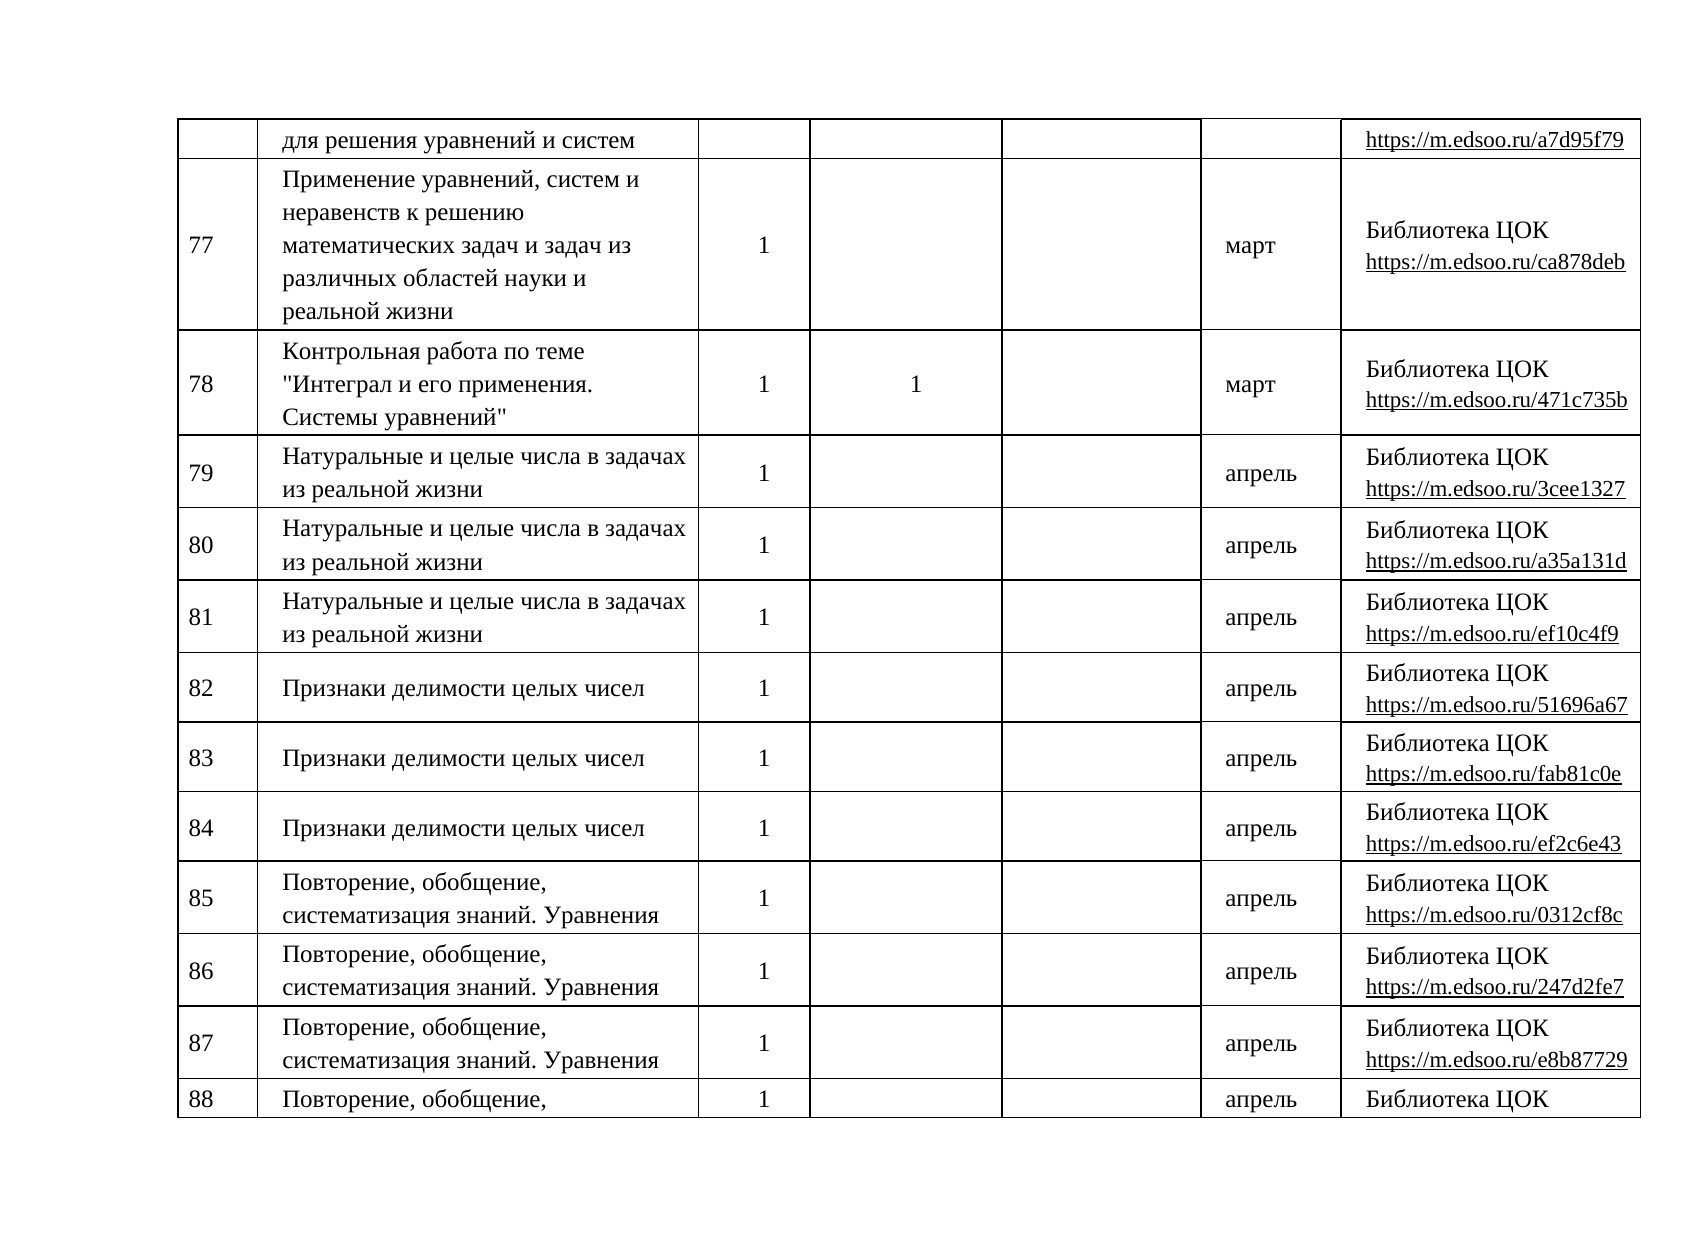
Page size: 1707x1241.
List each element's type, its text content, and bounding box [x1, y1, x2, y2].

table_cell Натуральные и целые числа в задачах из реальной жизни [258, 581, 698, 652]
table_cell [811, 723, 1001, 791]
table_cell апрель [1202, 934, 1340, 1005]
table_cell 1 [699, 159, 809, 329]
table_cell 1 [699, 120, 809, 157]
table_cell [258, 1007, 698, 1077]
table_cell Контрольная работа по теме "Интеграл и его применения. Системы уравнений" [258, 331, 698, 434]
table_cell апрель [1202, 1006, 1340, 1077]
table_cell [1003, 508, 1200, 579]
table_cell 1 [699, 436, 809, 507]
table_cell [811, 1079, 1001, 1117]
table_cell [811, 436, 1001, 507]
table_cell Признаки делимости целых чисел [258, 792, 698, 860]
table_cell 83 [179, 723, 257, 791]
table_cell апрель [1202, 1079, 1340, 1117]
table_cell 78 [179, 331, 257, 434]
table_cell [258, 120, 698, 157]
table_cell апрель [1202, 722, 1340, 791]
table_cell [1003, 581, 1200, 652]
table_cell 1 [699, 792, 809, 860]
table_cell [811, 792, 1001, 860]
table_cell 1 [699, 331, 809, 434]
table_cell 1 [699, 723, 809, 791]
table_cell март [1202, 119, 1341, 157]
table_cell 1 [699, 1007, 809, 1077]
table_cell [1003, 120, 1200, 157]
table_cell [811, 508, 1001, 579]
table_cell апрель [1202, 861, 1340, 933]
table_cell [1003, 653, 1200, 721]
table_cell апрель [1202, 580, 1340, 652]
table_cell 1 [699, 508, 809, 579]
table_cell Библиотека ЦОК https://m.edsoo.ru/3cee1327 [1342, 436, 1640, 507]
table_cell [1342, 1079, 1640, 1117]
table_cell [1003, 792, 1200, 860]
table_cell [1003, 1079, 1200, 1117]
table_cell Библиотека ЦОК https://m.edsoo.ru/a35a131d [1342, 508, 1640, 579]
table_cell 85 [179, 862, 257, 933]
table_cell [1003, 934, 1200, 1005]
table_cell [811, 120, 1001, 157]
table_cell Натуральные и целые числа в задачах из реальной жизни [258, 508, 698, 579]
table_cell Библиотека ЦОК https://m.edsoo.ru/0312cf8c [1342, 862, 1640, 933]
table_cell 76 [179, 120, 257, 157]
table_cell 1 [699, 1079, 809, 1117]
table_cell 86 [179, 934, 257, 1005]
table_cell [811, 862, 1001, 933]
table_cell 1 [699, 862, 809, 933]
table_cell 81 [179, 581, 257, 652]
table_cell 1 [811, 331, 1001, 434]
table_cell [1003, 862, 1200, 933]
table_cell апрель [1202, 792, 1340, 860]
table_cell 87 [179, 1007, 257, 1077]
table_cell [811, 653, 1001, 721]
table_cell Библиотека ЦОК https://m.edsoo.ru/471c735b [1342, 331, 1640, 434]
table_cell Повторение, обобщение, систематизация знаний. Уравнения [258, 862, 698, 933]
table_cell Библиотека ЦОК https://m.edsoo.ru/fab81c0e [1342, 723, 1640, 791]
table_cell [1003, 1007, 1200, 1077]
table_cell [1342, 120, 1640, 157]
table_cell [811, 581, 1001, 652]
table_cell [1003, 723, 1200, 791]
table_cell Признаки делимости целых чисел [258, 723, 698, 791]
table_cell [811, 934, 1001, 1005]
table_cell Признаки делимости целых чисел [258, 653, 698, 721]
table_cell апрель [1202, 435, 1340, 507]
table_cell 80 [179, 508, 257, 579]
table_cell 77 [179, 159, 257, 329]
table_cell апрель [1202, 653, 1340, 721]
table_cell Библиотека ЦОК https://m.edsoo.ru/51696a67 [1342, 653, 1640, 721]
table_cell 79 [179, 436, 257, 507]
table_cell 1 [699, 581, 809, 652]
table_cell март [1202, 330, 1340, 434]
table_cell 1 [699, 653, 809, 721]
table_cell 88 [179, 1079, 257, 1117]
table_cell Библиотека ЦОК https://m.edsoo.ru/ca878deb [1342, 159, 1640, 329]
table_cell [811, 1007, 1001, 1077]
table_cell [258, 1079, 698, 1117]
table_cell 1 [699, 934, 809, 1005]
table_cell 84 [179, 792, 257, 860]
table_cell Повторение, обобщение, систематизация знаний. Уравнения [258, 934, 698, 1005]
table_cell Библиотека ЦОК https://m.edsoo.ru/247d2fe7 [1342, 934, 1640, 1005]
table_cell Библиотека ЦОК https://m.edsoo.ru/e8b87729 [1342, 1007, 1640, 1077]
table_cell Натуральные и целые числа в задачах из реальной жизни [258, 436, 698, 507]
table_cell март [1202, 159, 1340, 329]
table_cell Библиотека ЦОК https://m.edsoo.ru/ef2c6e43 [1342, 792, 1640, 860]
table_cell апрель [1202, 508, 1340, 579]
table_cell [1003, 159, 1200, 329]
table_cell Библиотека ЦОК https://m.edsoo.ru/ef10c4f9 [1342, 581, 1640, 652]
table_cell [1003, 436, 1200, 507]
table_cell 82 [179, 653, 257, 721]
table_cell [811, 159, 1001, 329]
table_cell Применение уравнений, систем и неравенств к решению математических задач и задач из различных областей науки и реальной жизни [258, 159, 698, 329]
table_cell [1003, 331, 1200, 434]
